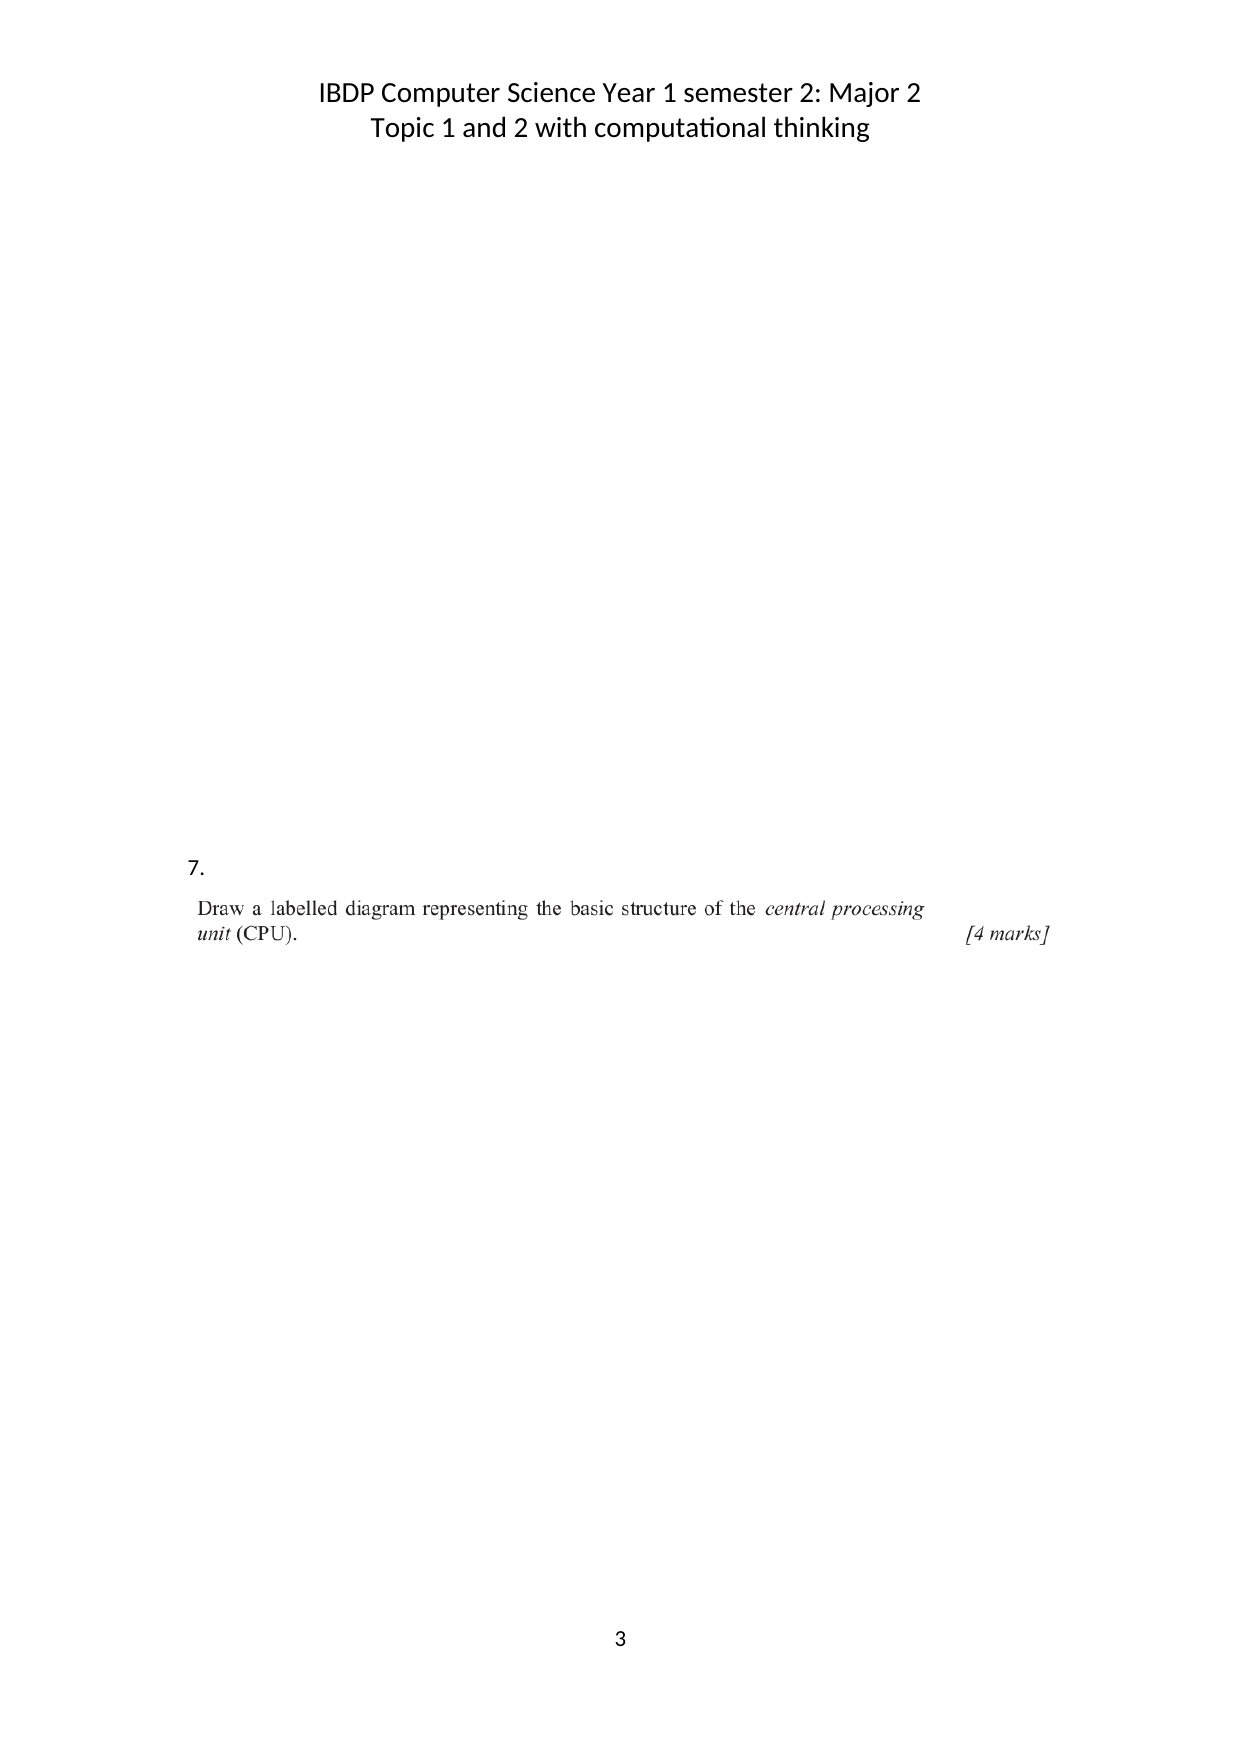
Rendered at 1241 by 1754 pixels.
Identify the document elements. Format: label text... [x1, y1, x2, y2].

text 7. [187, 853, 1053, 883]
picture [187, 883, 1053, 956]
